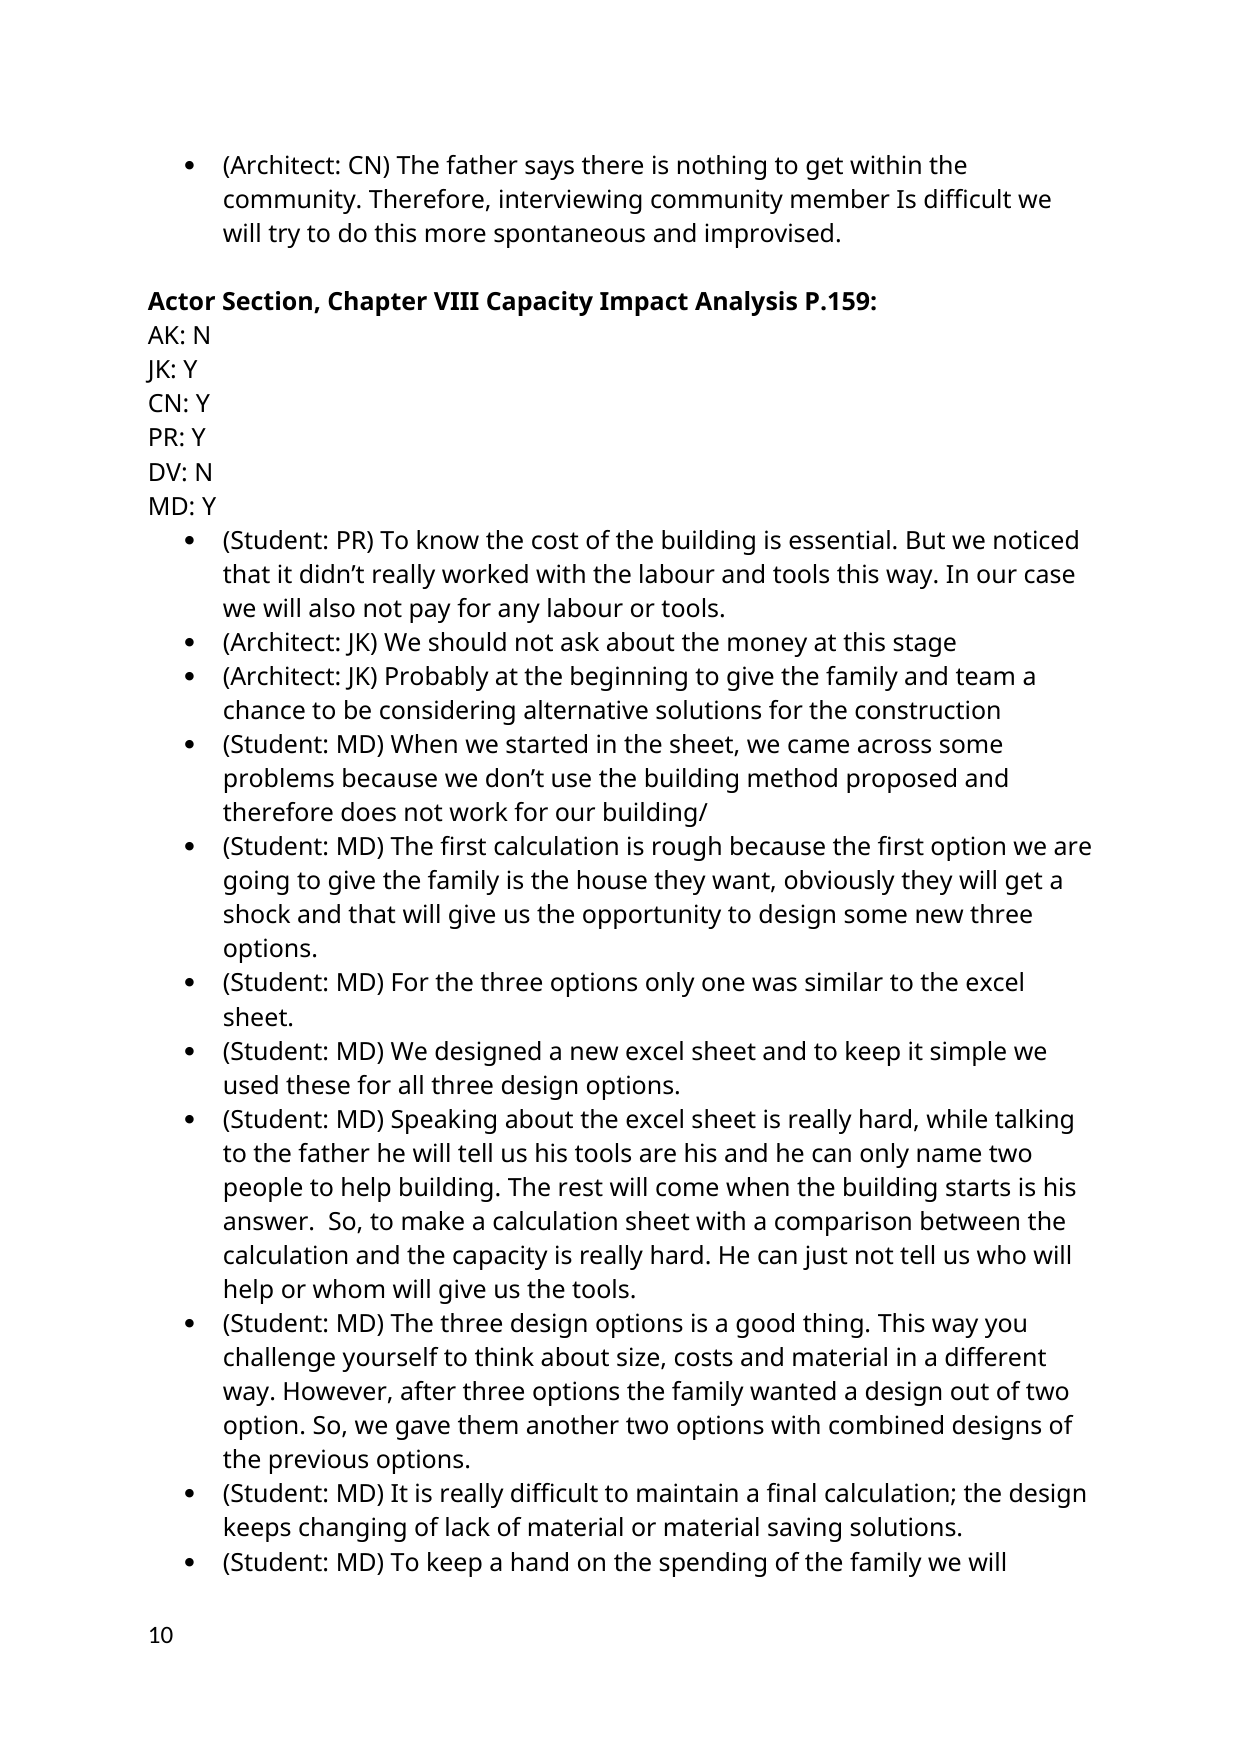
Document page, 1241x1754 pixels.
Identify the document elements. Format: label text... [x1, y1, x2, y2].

list (Student: MD) We designed a new excel sheet and to keep it simple we used these for all three design options. [185, 1033, 1093, 1101]
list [185, 1544, 1093, 1578]
text CN: Y [148, 386, 1093, 420]
text Actor Section, Chapter VIII Capacity Impact Analysis P.159: [148, 284, 1093, 318]
text JK: Y [148, 352, 1093, 386]
list (Architect: CN) The father says there is nothing to get within the community. Therefore, interviewing community member Is difficult we will try to do this more spontaneous and improvised. [185, 148, 1093, 250]
text DV: N [148, 454, 1093, 488]
text AK: N [148, 318, 1093, 352]
list (Architect: JK) Probably at the beginning to give the family and team a chance to be considering alternative solutions for the construction [185, 658, 1093, 727]
list (Student: PR) To know the cost of the building is essential. But we noticed that it didn’t really worked with the labour and tools this way. In our case we will also not pay for any labour or tools. [185, 522, 1093, 624]
list (Student: MD) Speaking about the excel sheet is really hard, while talking to the father he will tell us his tools are his and he can only name two people to help building. The rest will come when the building starts is his answer. So, to make a calculation sheet with a comparison between the calculation and the capacity is really hard. He can just not tell us who will help or whom will give us the tools. [185, 1101, 1093, 1306]
list (Student: MD) The first calculation is rough because the first option we are going to give the family is the house they want, obviously they will get a shock and that will give us the opportunity to design some new three options. [185, 829, 1093, 965]
list (Student: MD) For the three options only one was similar to the excel sheet. [185, 965, 1093, 1033]
list (Student: MD) It is really difficult to maintain a final calculation; the design keeps changing of lack of material or material saving solutions. [185, 1476, 1093, 1544]
list (Student: MD) When we started in the sheet, we came across some problems because we don’t use the building method proposed and therefore does not work for our building/ [185, 727, 1093, 829]
list (Architect: JK) We should not ask about the money at this stage [185, 624, 1093, 658]
text PR: Y [148, 420, 1093, 454]
text MD: Y [148, 488, 1093, 522]
list (Student: MD) The three design options is a good thing. This way you challenge yourself to think about size, costs and material in a different way. However, after three options the family wanted a design out of two option. So, we gave them another two options with combined designs of the previous options. [185, 1306, 1093, 1476]
